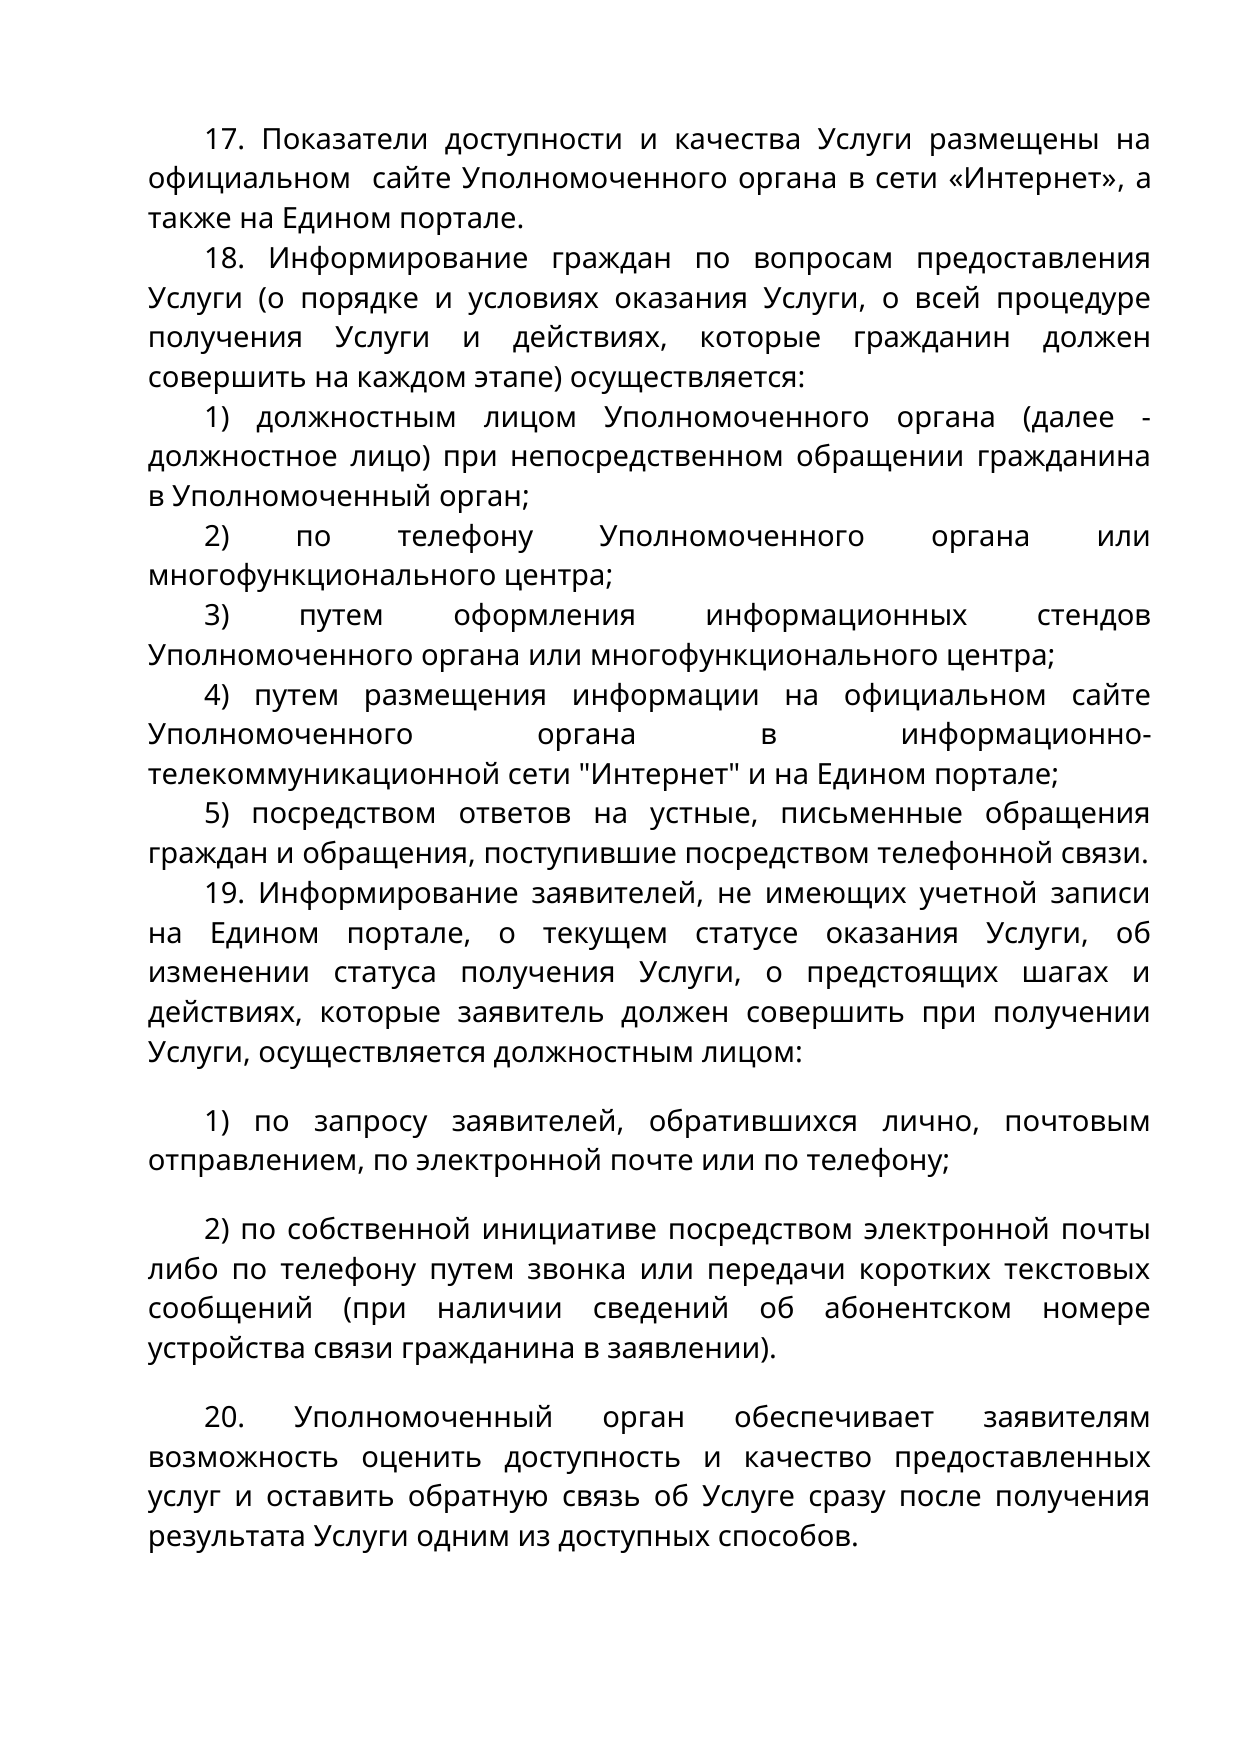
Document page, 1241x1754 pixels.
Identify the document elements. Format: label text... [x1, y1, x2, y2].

text 17. Показатели доступности и качества Услуги размещены на официальном сайте Уполномоченного органа в сети «Интернет», а также на Едином портале. [148, 118, 1152, 237]
text 20. Уполномоченный орган обеспечивает заявителям возможность оценить доступность и качество предоставленных услуг и оставить обратную связь об Услуге сразу после получения результата Услуги одним из доступных способов. [148, 1396, 1152, 1555]
text 18. Информирование граждан по вопросам предоставления Услуги (о порядке и условиях оказания Услуги, о всей процедуре получения Услуги и действиях, которые гражданин должен совершить на каждом этапе) осуществляется: [148, 237, 1152, 396]
text 1) по запросу заявителей, обратившихся лично, почтовым отправлением, по электронной почте или по телефону; [148, 1100, 1152, 1179]
text 5) посредством ответов на устные, письменные обращения граждан и обращения, поступившие посредством телефонной связи. [148, 793, 1152, 872]
text 3) путем оформления информационных стендов Уполномоченного органа или многофункционального центра; [148, 594, 1152, 674]
text 2) по собственной инициативе посредством электронной почты либо по телефону путем звонка или передачи коротких текстовых сообщений (при наличии сведений об абонентском номере устройства связи гражданина в заявлении). [148, 1208, 1152, 1367]
text 1) должностным лицом Уполномоченного органа (далее - должностное лицо) при непосредственном обращении гражданина в Уполномоченный орган; [148, 396, 1152, 515]
text 19. Информирование заявителей, не имеющих учетной записи на Едином портале, о текущем статусе оказания Услуги, об изменении статуса получения Услуги, о предстоящих шагах и действиях, которые заявитель должен совершить при получении Услуги, осуществляется должностным лицом: [148, 872, 1152, 1071]
text 2) по телефону Уполномоченного органа или многофункционального центра; [148, 515, 1152, 594]
text 4) путем размещения информации на официальном сайте Уполномоченного органа в информационно-телекоммуникационной сети "Интернет" и на Едином портале; [148, 674, 1152, 793]
